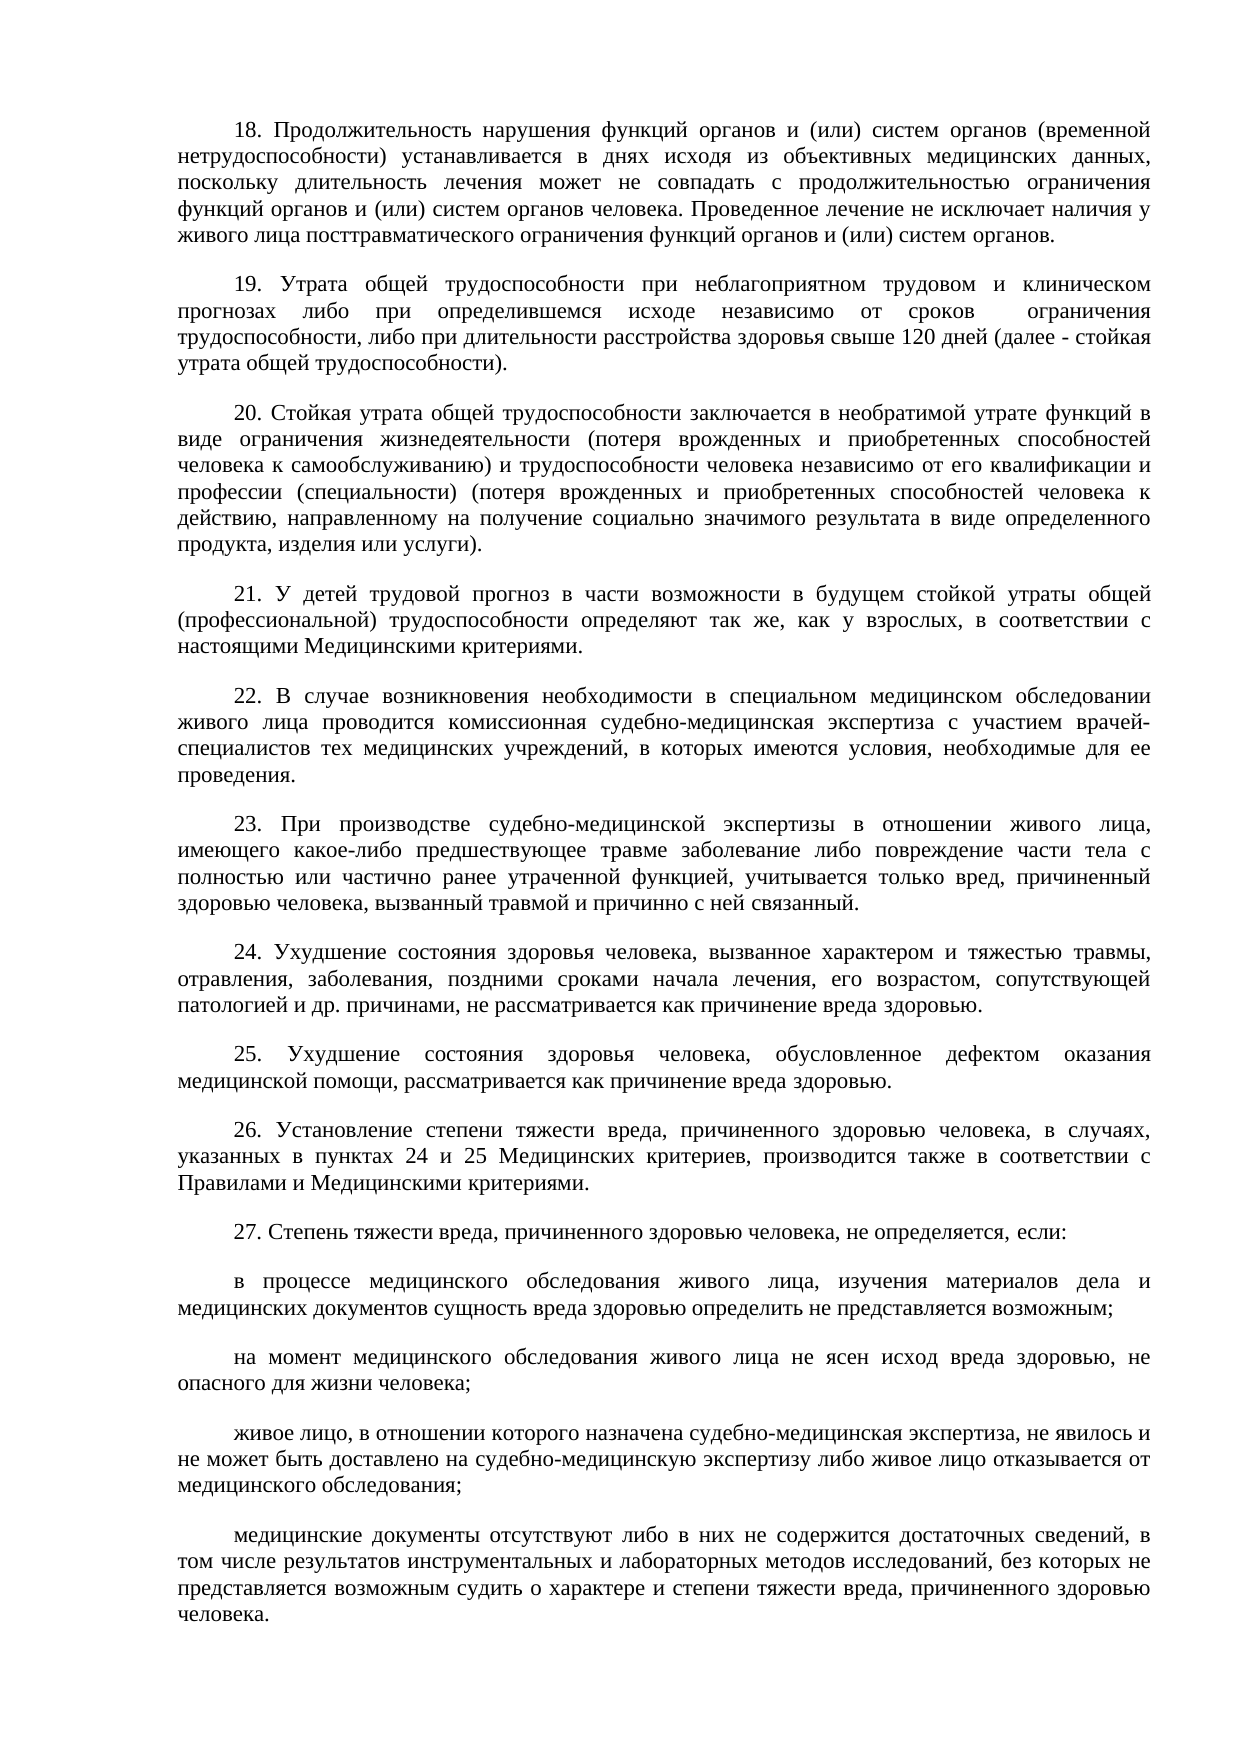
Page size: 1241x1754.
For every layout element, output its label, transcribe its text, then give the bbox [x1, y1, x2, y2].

list У детей трудовой прогноз в части возможности в будущем стойкой утраты общей (профессиональной) трудоспособности определяют так же, как у взрослых, в соответствии с настоящими Медицинскими критериями. [177, 580, 1152, 659]
list Продолжительность нарушения функций органов и (или) систем органов (временной нетрудоспособности) устанавливается в днях исходя из объективных медицинских данных, поскольку длительность лечения может не совпадать с продолжительностью ограничения функций органов и (или) систем органов человека. Проведенное лечение не исключает наличия у живого лица посттравматического ограничения функций органов и (или) систем органов. [177, 116, 1152, 247]
text на момент медицинского обследования живого лица не ясен исход вреда здоровью, не опасного для жизни человека; [177, 1343, 1152, 1396]
list При производстве судебно-медицинской экспертизы в отношении живого лица, имеющего какое-либо предшествующее травме заболевание либо повреждение части тела с полностью или частично ранее утраченной функцией, учитывается только вред, причиненный здоровью человека, вызванный травмой и причинно с ней связанный. [177, 810, 1152, 916]
list Стойкая утрата общей трудоспособности заключается в необратимой утрате функций в виде ограничения жизнедеятельности (потеря врожденных и приобретенных способностей человека к самообслуживанию) и трудоспособности человека независимо от его квалификации и профессии (специальности) (потеря врожденных и приобретенных способностей человека к действию, направленному на получение социально значимого результата в виде определенного продукта, изделия или услуги). [177, 399, 1152, 557]
list Утрата общей трудоспособности при неблагоприятном трудовом и клиническом прогнозах либо при определившемся исходе независимо от сроков ограничения трудоспособности, либо при длительности расстройства здоровья свыше 120 дней (далее - стойкая утрата общей трудоспособности). [177, 270, 1152, 376]
list Установление степени тяжести вреда, причиненного здоровью человека, в случаях, указанных в пунктах 24 и 25 Медицинских критериев, производится также в соответствии с Правилами и Медицинскими критериями. [177, 1116, 1152, 1195]
list Ухудшение состояния здоровья человека, обусловленное дефектом оказания медицинской помощи, рассматривается как причинение вреда здоровью. [177, 1040, 1152, 1093]
list Степень тяжести вреда, причиненного здоровью человека, не определяется, если: [233, 1218, 1165, 1244]
text живое лицо, в отношении которого назначена судебно-медицинская экспертиза, не явилось и не может быть доставлено на судебно-медицинскую экспертизу либо живое лицо отказывается от медицинского обследования; [177, 1419, 1152, 1498]
text в процессе медицинского обследования живого лица, изучения материалов дела и медицинских документов сущность вреда здоровью определить не представляется возможным; [177, 1268, 1152, 1320]
text медицинские документы отсутствуют либо в них не содержится достаточных сведений, в том числе результатов инструментальных и лабораторных методов исследований, без которых не представляется возможным судить о характере и степени тяжести вреда, причиненного здоровью человека. [177, 1521, 1152, 1626]
list Ухудшение состояния здоровья человека, вызванное характером и тяжестью травмы, отравления, заболевания, поздними сроками начала лечения, его возрастом, сопутствующей патологией и др. причинами, не рассматривается как причинение вреда здоровью. [177, 938, 1152, 1017]
list В случае возникновения необходимости в специальном медицинском обследовании живого лица проводится комиссионная судебно-медицинская экспертиза с участием врачей- специалистов тех медицинских учреждений, в которых имеются условия, необходимые для ее проведения. [177, 682, 1152, 787]
